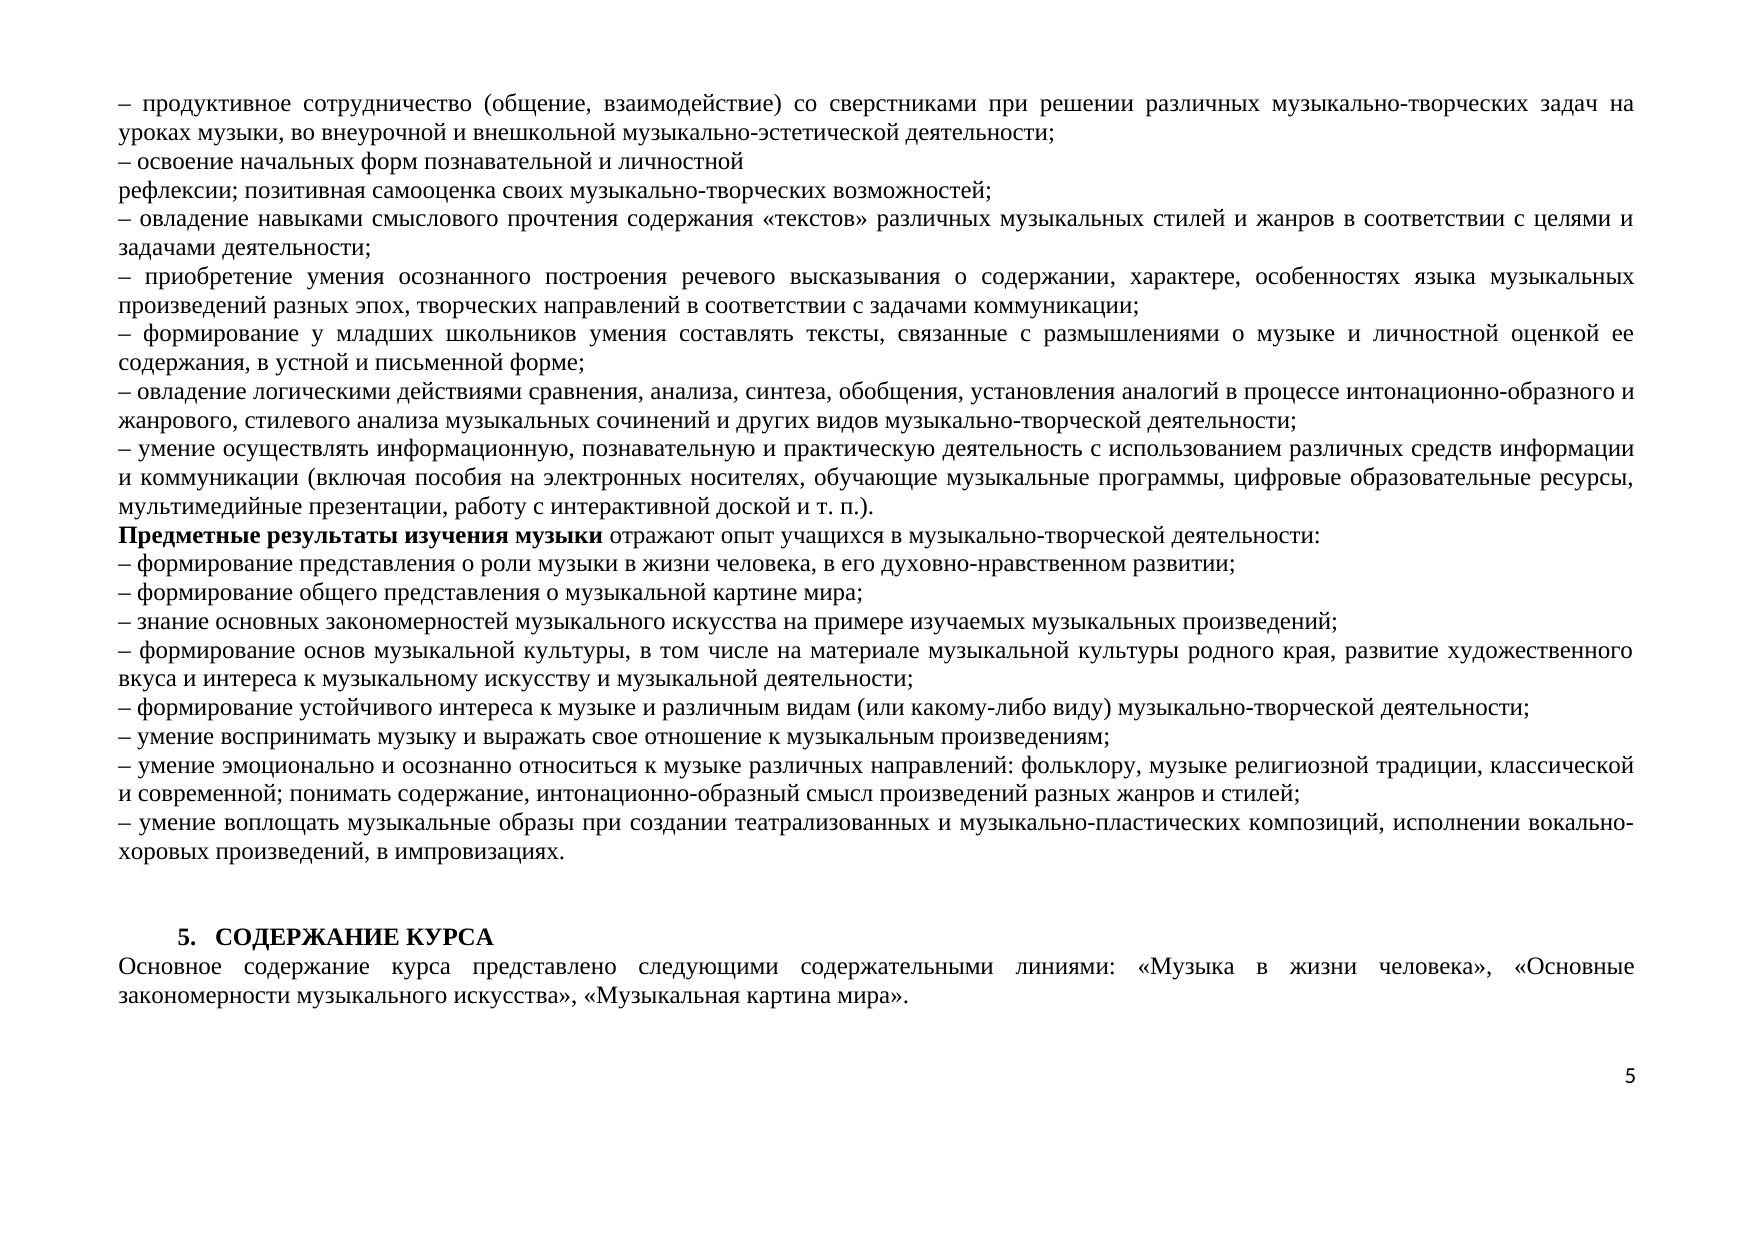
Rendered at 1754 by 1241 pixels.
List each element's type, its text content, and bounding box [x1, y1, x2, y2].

text – формирование устойчивого интереса к музыке и различным видам (или какому-либо виду) музыкально-творческой деятельности; [118, 692, 1636, 721]
text – приобретение умения осознанного построения речевого высказывания о содержании, характере, особенностях языка музыкальных произведений разных эпох, творческих направлений в соответствии с задачами коммуникации; [118, 261, 1636, 318]
text – овладение навыками смыслового прочтения содержания «текстов» различных музыкальных стилей и жанров в соответствии с целями и задачами деятельности; [118, 203, 1636, 261]
text рефлексии; позитивная самооценка своих музыкально-творческих возможностей; [118, 175, 1636, 203]
list СОДЕРЖАНИЕ КУРСА [177, 922, 1636, 951]
text – формирование основ музыкальной культуры, в том числе на материале музыкальной культуры родного края, развитие художественного вкуса и интереса к музыкальному искусству и музыкальной деятельности; [118, 635, 1636, 692]
text – формирование общего представления о музыкальной картине мира; [118, 577, 1636, 606]
text – овладение логическими действиями сравнения, анализа, синтеза, обобщения, установления аналогий в процессе интонационно-образного и жанрового, стилевого анализа музыкальных сочинений и других видов музыкально-творческой деятельности; [118, 376, 1636, 433]
text – продуктивное сотрудничество (общение, взаимодействие) со сверстниками при решении различных музыкально-творческих задач на уроках музыки, во внеурочной и внешкольной музыкально-эстетической деятельности; [118, 88, 1636, 146]
text – умение воплощать музыкальные образы при создании театрализованных и музыкально-пластических композиций, исполнении вокально-хоровых произведений, в импровизациях. [118, 807, 1636, 865]
text – умение осуществлять информационную, познавательную и практическую деятельность с использованием различных средств информации и коммуникации (включая пособия на электронных носителях, обучающие музыкальные программы, цифровые образовательные ресурсы, мультимедийные презентации, работу с интерактивной доской и т. п.). [118, 433, 1636, 520]
text – знание основных закономерностей музыкального искусства на примере изучаемых музыкальных произведений; [118, 606, 1636, 635]
text – умение воспринимать музыку и выражать свое отношение к музыкальным произведениям; [118, 721, 1636, 750]
text Основное содержание курса представлено следующими содержательными линиями: «Музыка в жизни человека», «Основные закономерности музыкального искусства», «Музыкальная картина мира». [118, 951, 1636, 1008]
text – освоение начальных форм познавательной и личностной [118, 146, 1636, 175]
text Предметные результаты изучения музыки отражают опыт учащихся в музыкально-творческой деятельности: [118, 520, 1636, 548]
text – формирование представления о роли музыки в жизни человека, в его духовно-нравственном развитии; [118, 548, 1636, 577]
text – умение эмоционально и осознанно относиться к музыке различных направлений: фольклору, музыке религиозной традиции, классической и современной; понимать содержание, интонационно-образный смысл произведений разных жанров и стилей; [118, 750, 1636, 807]
text – формирование у младших школьников умения составлять тексты, связанные с размышлениями о музыке и личностной оценкой ее содержания, в устной и письменной форме; [118, 318, 1636, 376]
